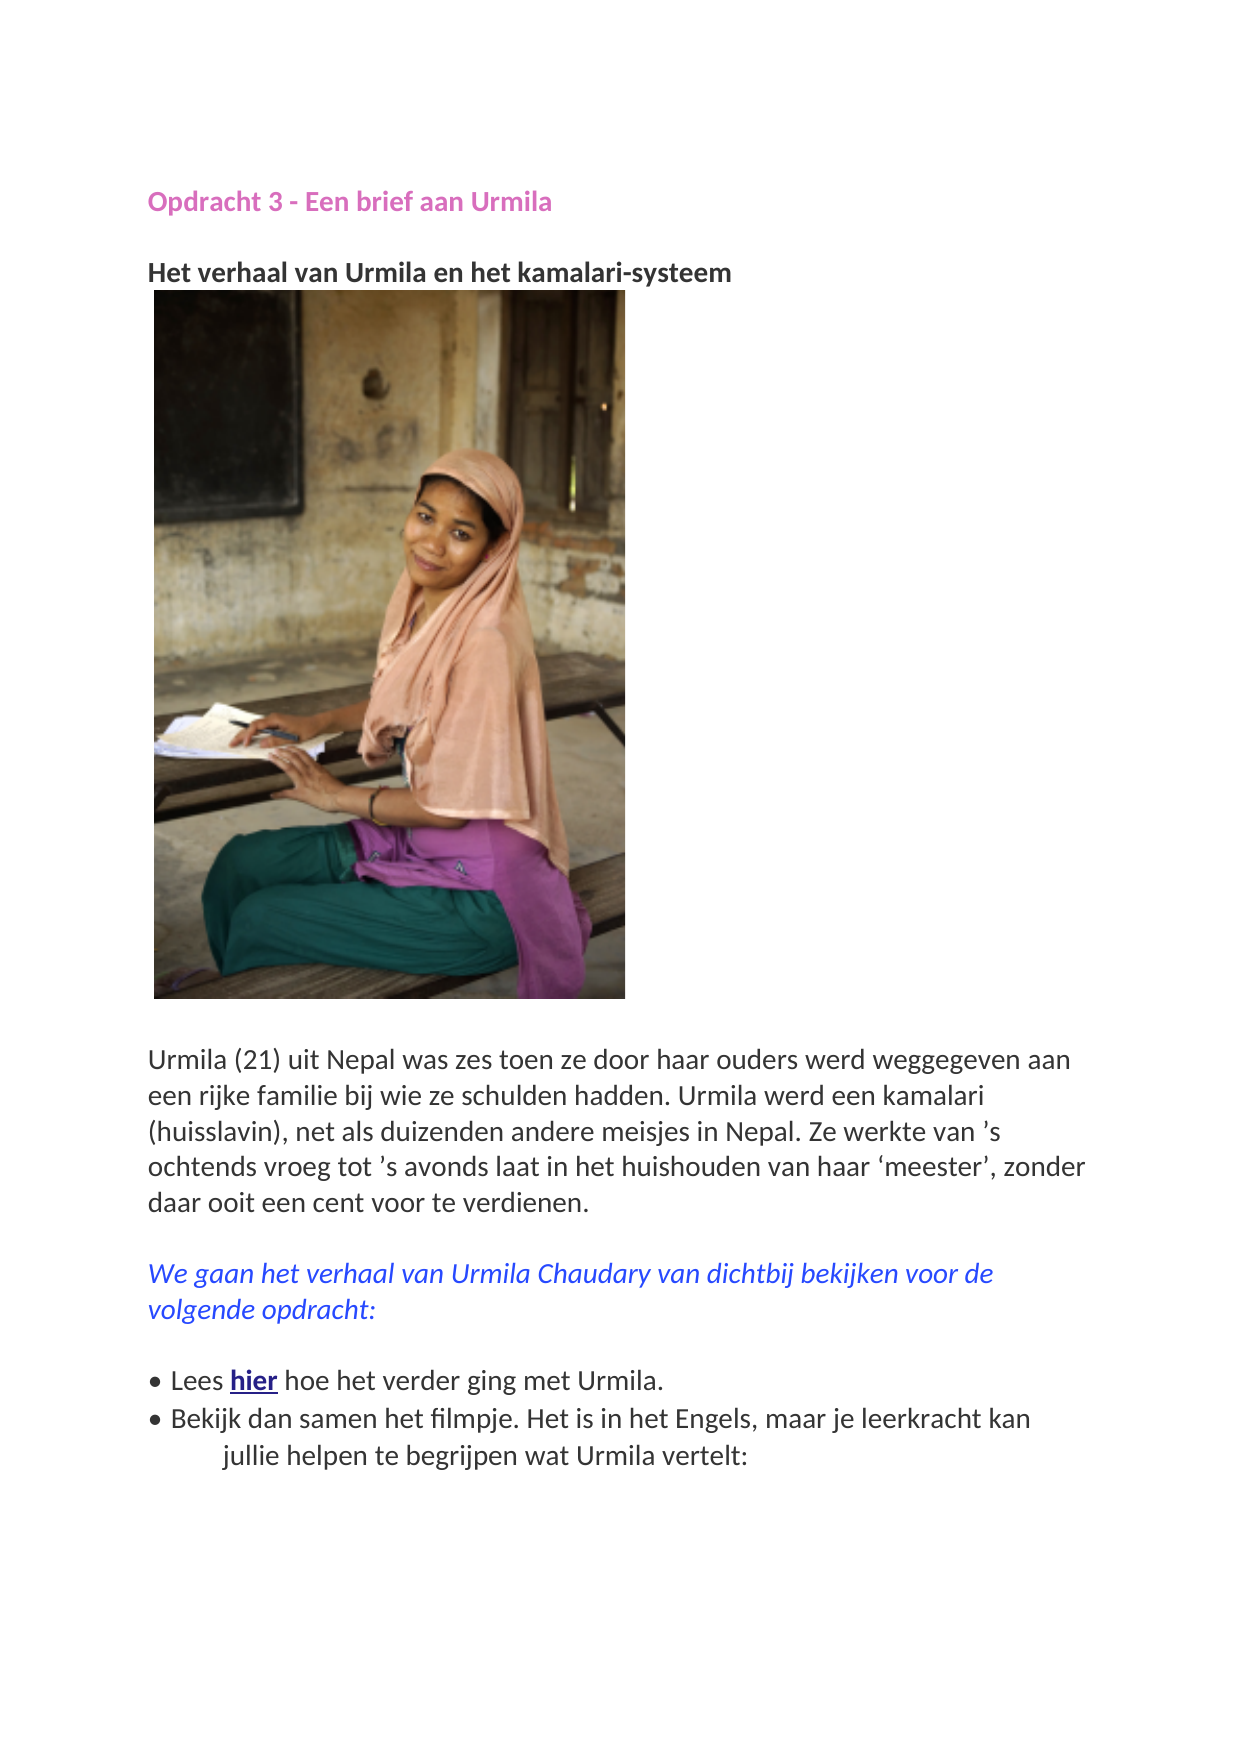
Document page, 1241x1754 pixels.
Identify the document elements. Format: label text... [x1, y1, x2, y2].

picture [154, 290, 625, 999]
text Het verhaal van Urmila en het kamalari-systeem [148, 254, 1093, 290]
list Bekijk dan samen het filmpje. Het is in het Engels, maar je leerkracht kan jullie helpen te begrijpen wat Urmila vertelt: [148, 1398, 1093, 1473]
text Opdracht 3 - Een brief aan Urmila [148, 183, 1093, 219]
list Lees hier hoe het verder ging met Urmila. [148, 1362, 1093, 1398]
text We gaan het verhaal van Urmila Chaudary van dichtbij bekijken voor de volgende opdracht: [148, 1255, 1093, 1326]
text Urmila (21) uit Nepal was zes toen ze door haar ouders werd weggegeven aan een rijke familie bij wie ze schulden hadden. Urmila werd een kamalari (huisslavin), net als duizenden andere meisjes in Nepal. Ze werkte van ’s ochtends vroeg tot ’s avonds laat in het huishouden van haar ‘meester’, zonder daar ooit een cent voor te verdienen. [148, 1041, 1093, 1219]
